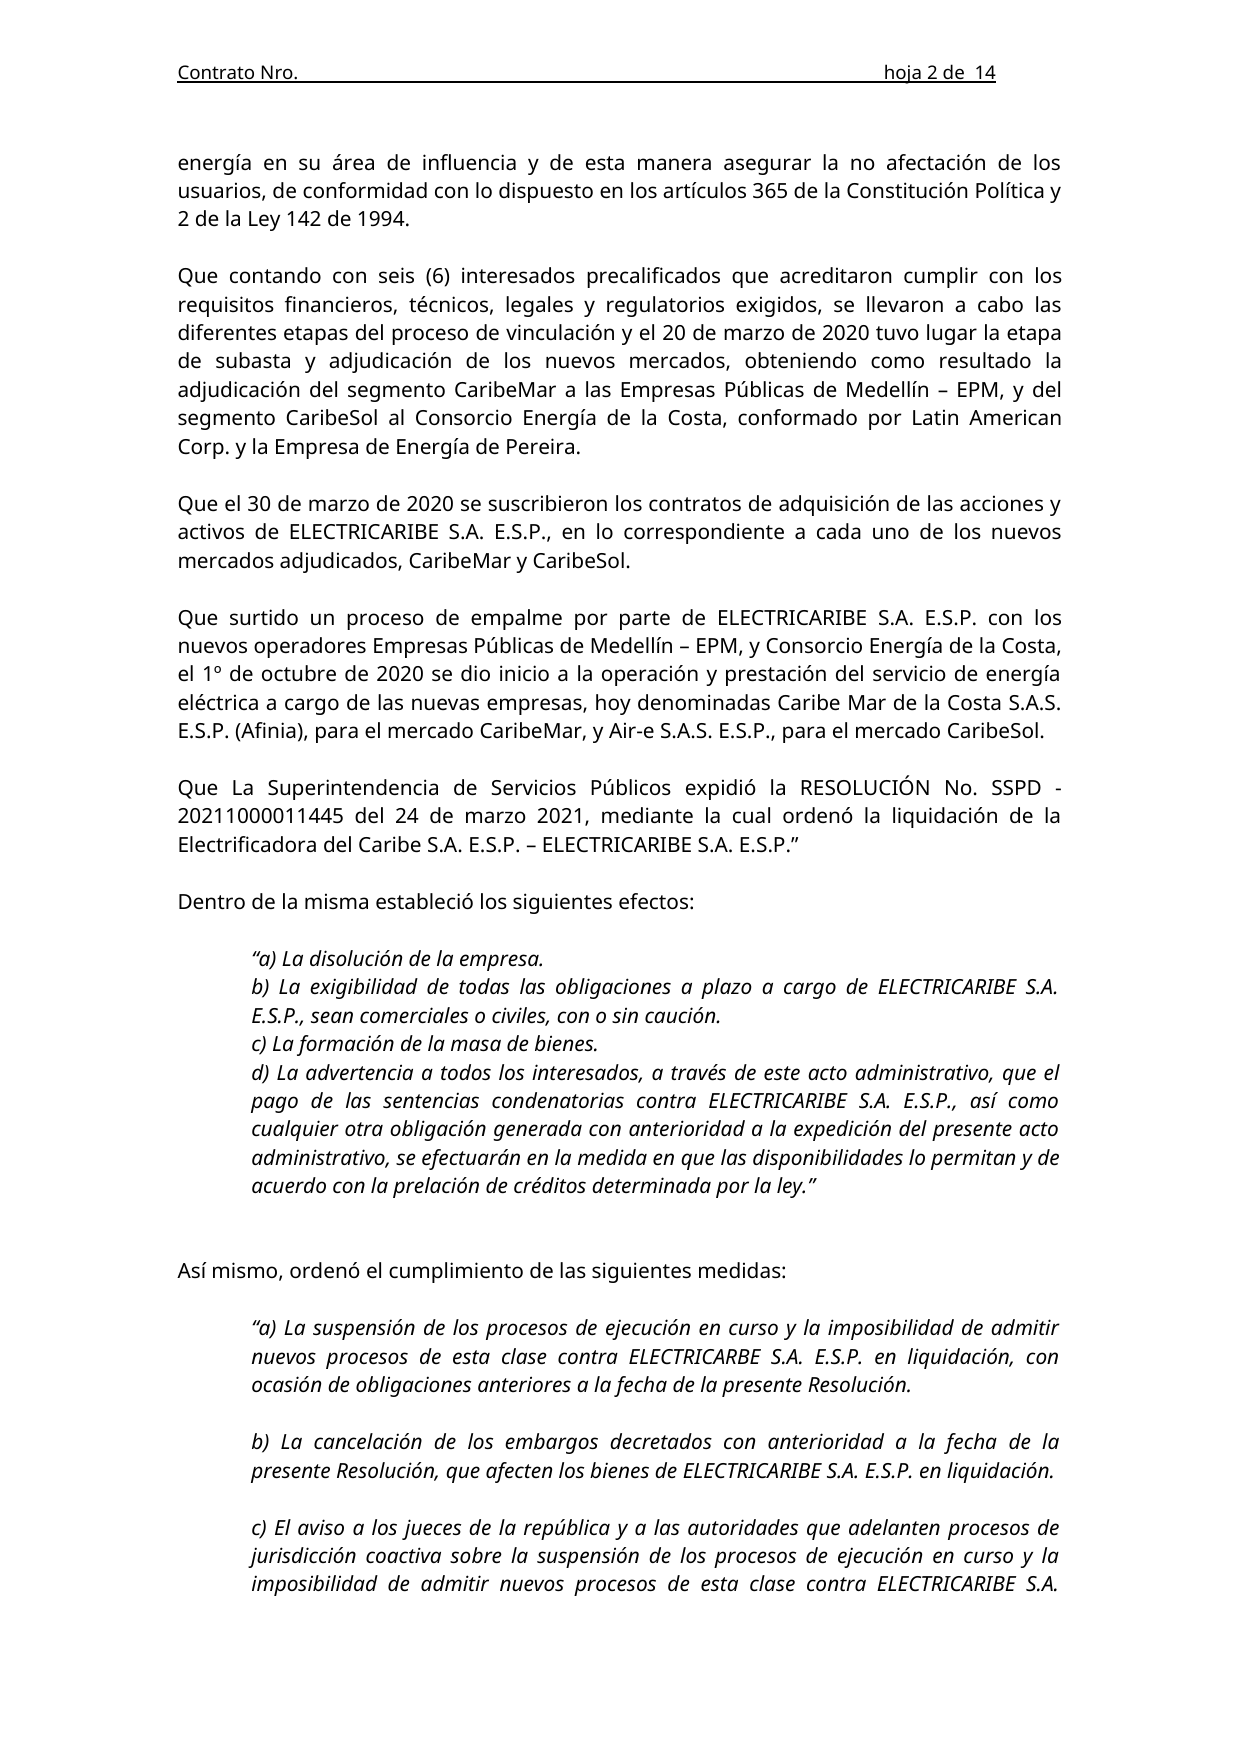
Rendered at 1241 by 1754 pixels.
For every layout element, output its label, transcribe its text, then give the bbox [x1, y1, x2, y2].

text b) La cancelación de los embargos decretados con anterioridad a la fecha de la presente Resolución, que afecten los bienes de ELECTRICARIBE S.A. E.S.P. en liquidación. [251, 1427, 1063, 1484]
text Dentro de la misma estableció los siguientes efectos: [177, 887, 1063, 915]
text Que La Superintendencia de Servicios Públicos expidió la RESOLUCIÓN No. SSPD - 20211000011445 del 24 de marzo 2021, mediante la cual ordenó la liquidación de la Electrificadora del Caribe S.A. E.S.P. – ELECTRICARIBE S.A. E.S.P.” [177, 773, 1063, 858]
text b) La exigibilidad de todas las obligaciones a plazo a cargo de ELECTRICARIBE S.A. E.S.P., sean comerciales o civiles, con o sin caución. [251, 972, 1063, 1029]
text “a) La disolución de la empresa. [251, 944, 1063, 972]
text Que el 30 de marzo de 2020 se suscribieron los contratos de adquisición de las acciones y activos de ELECTRICARIBE S.A. E.S.P., en lo correspondiente a cada uno de los nuevos mercados adjudicados, CaribeMar y CaribeSol. [177, 489, 1063, 574]
text Que contando con seis (6) interesados precalificados que acreditaron cumplir con los requisitos financieros, técnicos, legales y regulatorios exigidos, se llevaron a cabo las diferentes etapas del proceso de vinculación y el 20 de marzo de 2020 tuvo lugar la etapa de subasta y adjudicación de los nuevos mercados, obteniendo como resultado la adjudicación del segmento CaribeMar a las Empresas Públicas de Medellín – EPM, y del segmento CaribeSol al Consorcio Energía de la Costa, conformado por Latin American Corp. y la Empresa de Energía de Pereira. [177, 261, 1063, 460]
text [177, 148, 1063, 233]
text Así mismo, ordenó el cumplimiento de las siguientes medidas: [177, 1257, 1063, 1285]
text c) La formación de la masa de bienes. [251, 1029, 1063, 1058]
text d) La advertencia a todos los interesados, a través de este acto administrativo, que el pago de las sentencias condenatorias contra ELECTRICARIBE S.A. E.S.P., así como cualquier otra obligación generada con anterioridad a la expedición del presente acto administrativo, se efectuarán en la medida en que las disponibilidades lo permitan y de acuerdo con la prelación de créditos determinada por la ley.” [251, 1058, 1063, 1200]
text Que surtido un proceso de empalme por parte de ELECTRICARIBE S.A. E.S.P. con los nuevos operadores Empresas Públicas de Medellín – EPM, y Consorcio Energía de la Costa, el 1º de octubre de 2020 se dio inicio a la operación y prestación del servicio de energía eléctrica a cargo de las nuevas empresas, hoy denominadas Caribe Mar de la Costa S.A.S. E.S.P. (Afinia), para el mercado CaribeMar, y Air-e S.A.S. E.S.P., para el mercado CaribeSol. [177, 603, 1063, 745]
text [251, 1513, 1063, 1598]
text “a) La suspensión de los procesos de ejecución en curso y la imposibilidad de admitir nuevos procesos de esta clase contra ELECTRICARBE S.A. E.S.P. en liquidación, con ocasión de obligaciones anteriores a la fecha de la presente Resolución. [251, 1313, 1063, 1399]
